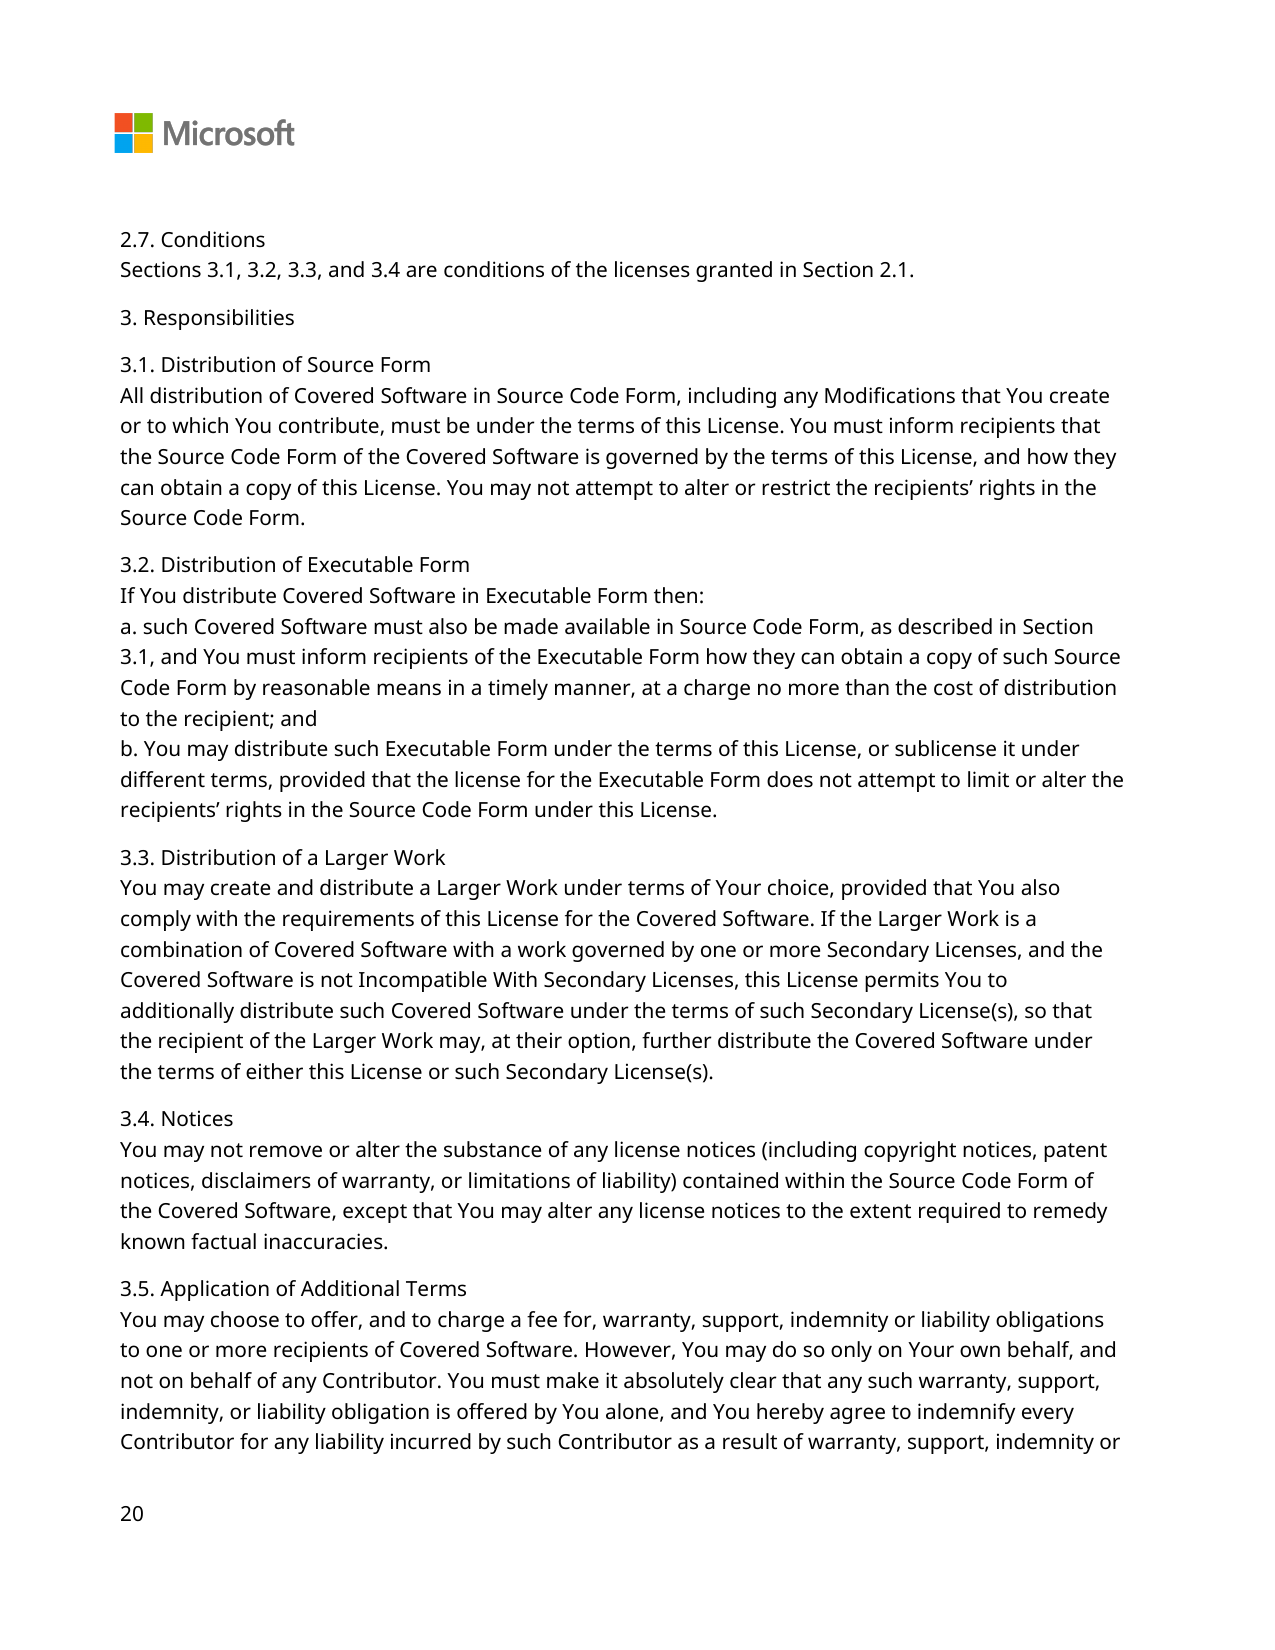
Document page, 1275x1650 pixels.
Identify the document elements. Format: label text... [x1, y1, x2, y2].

text 3.3. Distribution of a Larger Work You may create and distribute a Larger Work under terms of Your choice, provided that You also comply with the requirements of this License for the Covered Software. If the Larger Work is a combination of Covered Software with a work governed by one or more Secondary Licenses, and the Covered Software is not Incompatible With Secondary Licenses, this License permits You to additionally distribute such Covered Software under the terms of such Secondary License(s), so that the recipient of the Larger Work may, at their option, further distribute the Covered Software under the terms of either this License or such Secondary License(s). [120, 843, 1125, 1086]
text 3.1. Distribution of Source Form All distribution of Covered Software in Source Code Form, including any Modifications that You create or to which You contribute, must be under the terms of this License. You must inform recipients that the Source Code Form of the Covered Software is governed by the terms of this License, and how they can obtain a copy of this License. You may not attempt to alter or restrict the recipients’ rights in the Source Code Form. [120, 350, 1125, 532]
text 3.4. Notices You may not remove or alter the substance of any license notices (including copyright notices, patent notices, disclaimers of warranty, or limitations of liability) contained within the Source Code Form of the Covered Software, except that You may alter any license notices to the extent required to remedy known factual inaccuracies. [120, 1104, 1125, 1256]
picture [114, 113, 295, 153]
text 2.7. Conditions Sections 3.1, 3.2, 3.3, and 3.4 are conditions of the licenses granted in Section 2.1. [120, 225, 1125, 284]
text 3.2. Distribution of Executable Form If You distribute Covered Software in Executable Form then: a. such Covered Software must also be made available in Source Code Form, as described in Section 3.1, and You must inform recipients of the Executable Form how they can obtain a copy of such Source Code Form by reasonable means in a timely manner, at a charge no more than the cost of distribution to the recipient; and b. You may distribute such Executable Form under the terms of this License, or sublicense it under different terms, provided that the license for the Executable Form does not attempt to limit or alter the recipients’ rights in the Source Code Form under this License. [120, 551, 1125, 824]
text 3. Responsibilities [120, 303, 1125, 331]
